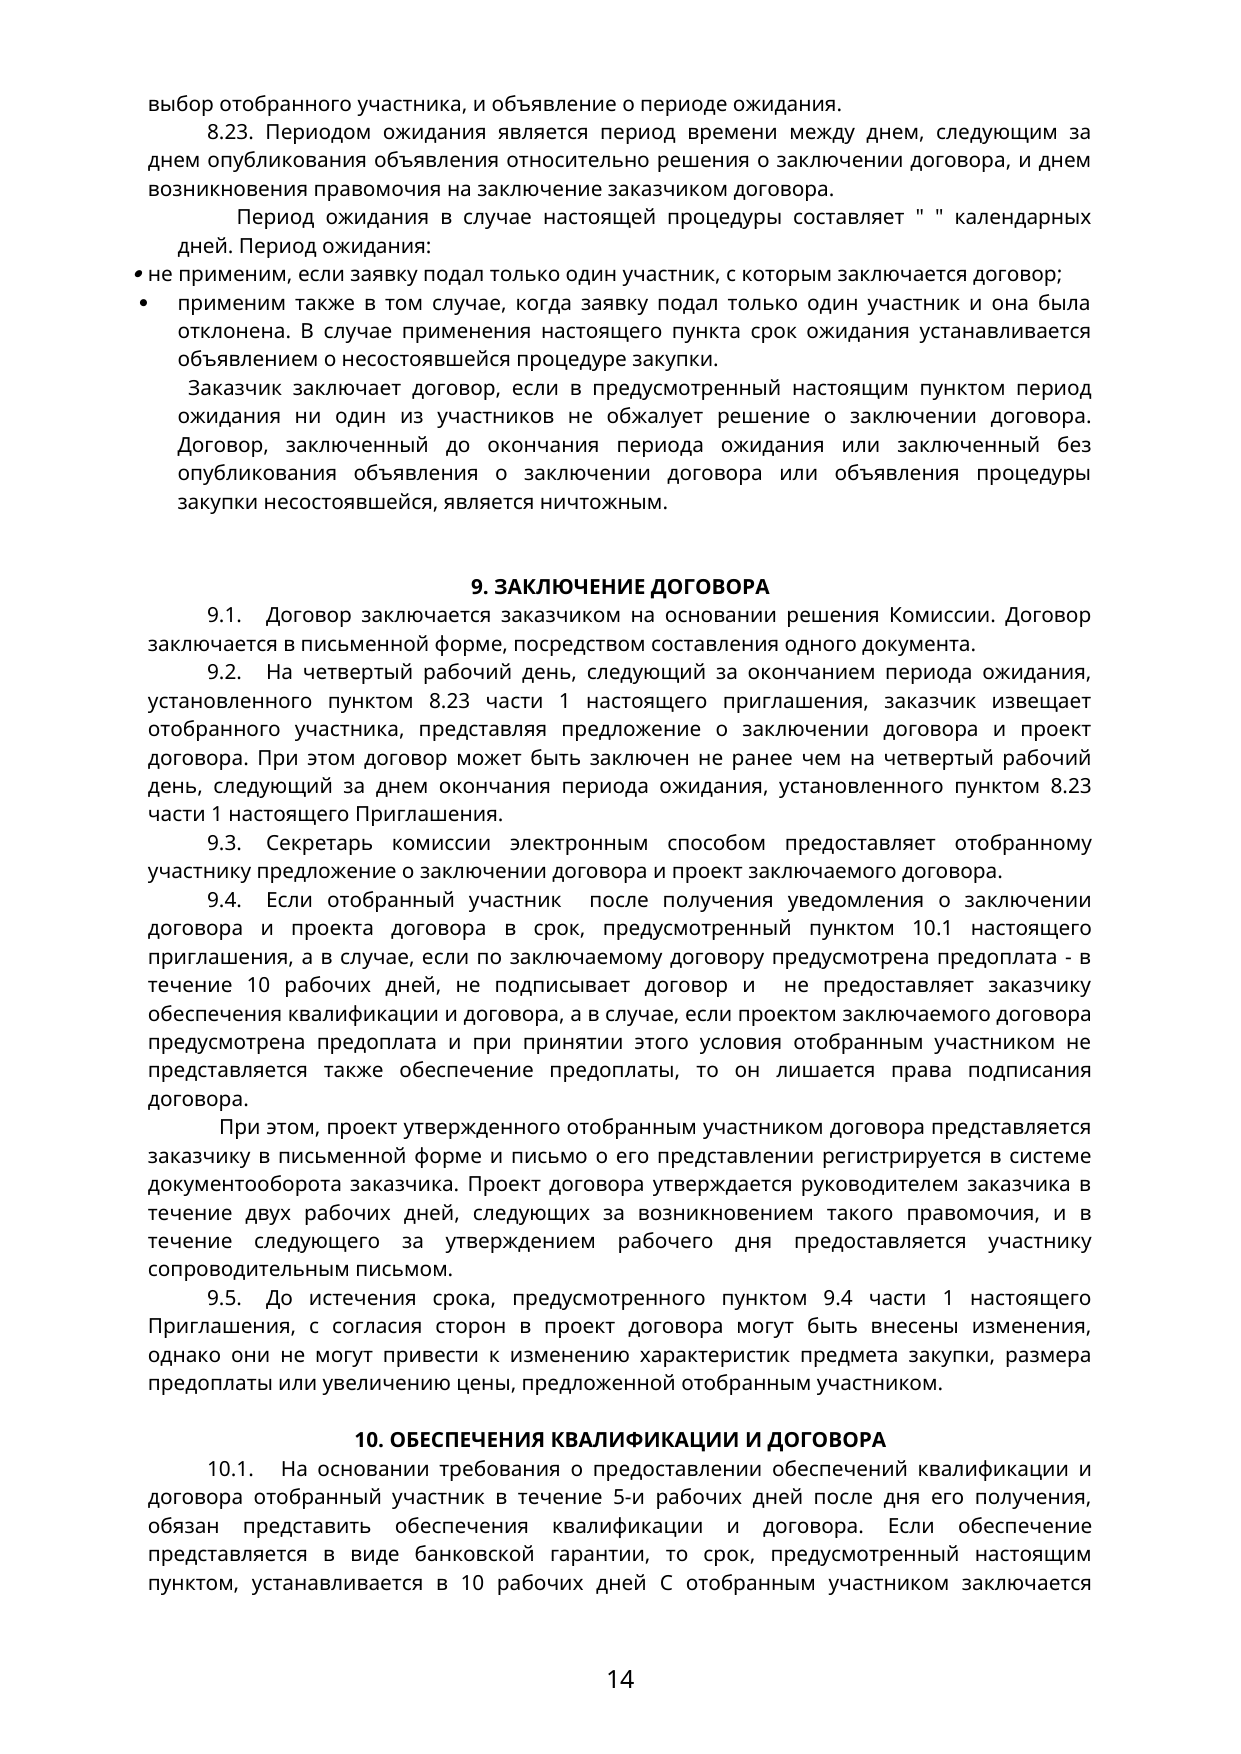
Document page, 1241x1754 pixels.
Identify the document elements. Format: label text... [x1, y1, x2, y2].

list применим также в том случае, когда заявку подал только один участник и она была отклонена. В случае применения настоящего пункта срок ожидания устанавливается объявлением о несостоявшейся процедуре закупки. [140, 288, 1092, 373]
text 10. ОБЕСПЕЧЕНИЯ КВАЛИФИКАЦИИ И ДОГОВОРА [148, 1426, 1092, 1454]
text 9.4. Если отобранный участник после получения уведомления о заключении договора и проекта договора в срок, предусмотренный пунктом 10.1 настоящего приглашения, а в случае, если по заключаемому договору предусмотрена предоплата - в течение 10 рабочих дней, не подписывает договор и не предоставляет заказчику обеспечения квалификации и договора, а в случае, если проектом заключаемого договора предусмотрена предоплата и при принятии этого условия отобранным участником не представляется также обеспечение предоплаты, то он лишается права подписания договора. [148, 885, 1092, 1112]
text 9.1. Договор заключается заказчиком на основании решения Комиссии. Договор заключается в письменной форме, посредством составления одного документа. [148, 601, 1092, 657]
text 9.3. Секретарь комиссии электронным способом предоставляет отобранному участнику предложение о заключении договора и проект заключаемого договора. [148, 828, 1092, 885]
text Заказчик заключает договор, если в предусмотренный настоящим пунктом период ожидания ни один из участников не обжалует решение о заключении договора. Договор, заключенный до окончания периода ожидания или заключенный без опубликования объявления о заключении договора или объявления процедуры закупки несостоявшейся, является ничтожным. [177, 373, 1092, 515]
text 8.23. Периодом ожидания является период времени между днем, следующим за днем опубликования объявления относительно решения о заключении договора, и днем возникновения правомочия на заключение заказчиком договора. [148, 117, 1092, 202]
text 9. ЗАКЛЮЧЕНИЕ ДОГОВОРА [148, 572, 1092, 601]
text 9.2. На четвертый рабочий день, следующий за окончанием периода ожидания, установленного пунктом 8.23 части 1 настоящего приглашения, заказчик извещает отобранного участника, представляя предложение о заключении договора и проект договора. При этом договор может быть заключен не ранее чем на четвертый рабочий день, следующий за днем окончания периода ожидания, установленного пунктом 8.23 части 1 настоящего Приглашения. [148, 657, 1092, 828]
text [148, 1454, 1092, 1596]
text 9.5. До истечения срока, предусмотренного пунктом 9.4 части 1 настоящего Приглашения, с согласия сторон в проект договора могут быть внесены изменения, однако они не могут привести к изменению характеристик предмета закупки, размера предоплаты или увеличению цены, предложенной отобранным участником. [148, 1283, 1092, 1397]
text При этом, проект утвержденного отобранным участником договора представляется заказчику в письменной форме и письмо о его представлении регистрируется в системе документооборота заказчика. Проект договора утверждается руководителем заказчика в течение двух рабочих дней, следующих за возникновением такого правомочия, и в течение следующего за утверждением рабочего дня предоставляется участнику сопроводительным письмом. [148, 1112, 1092, 1283]
list не применим, если заявку подал только один участник, с которым заключается договор; [133, 259, 1092, 288]
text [148, 89, 1092, 117]
text Период ожидания в случае настоящей процедуры составляет " " календарных дней. Период ожидания: [177, 202, 1092, 259]
